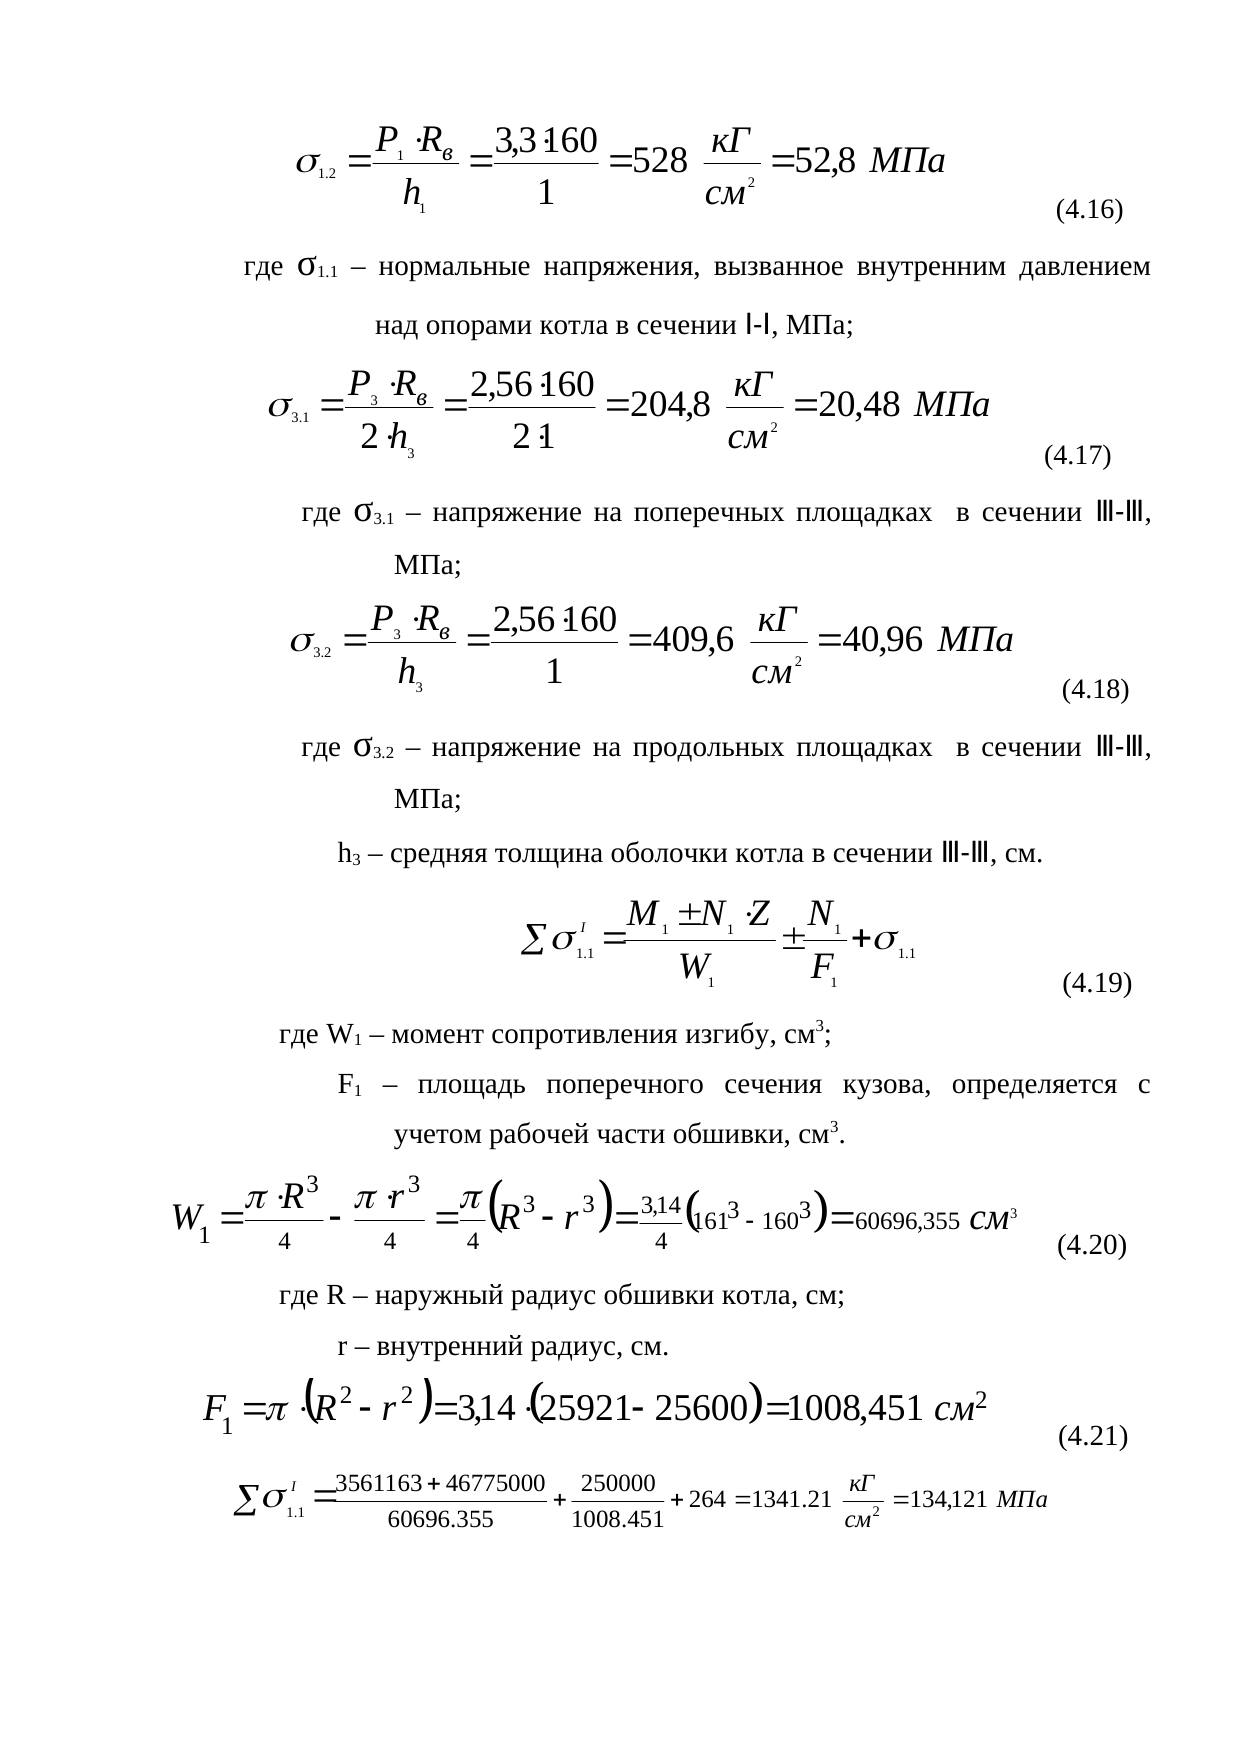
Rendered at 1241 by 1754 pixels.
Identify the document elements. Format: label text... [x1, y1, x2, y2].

text (4.16) [131, 118, 1152, 224]
text где W1 – момент сопротивления изгибу, см3; [244, 1016, 1152, 1049]
text (4.18) [131, 597, 1152, 705]
text F1 – площадь поперечного сечения кузова, определяется с учетом рабочей части обшивки, см3. [337, 1066, 1152, 1150]
text (4.19) [337, 891, 1152, 999]
text r – внутренний радиус, см. [337, 1328, 1152, 1361]
text h3 – средняя толщина оболочки котла в сечении Ⅲ-Ⅲ, см. [337, 832, 1152, 871]
text где R – наружный радиус обшивки котла, см; [244, 1277, 1152, 1311]
text (4.20) [131, 1167, 1152, 1261]
text где σ3.1 – напряжение на поперечных площадках в сечении Ⅲ-Ⅲ, МПа; [244, 487, 1152, 581]
text где σ3.2 – напряжение на продольных площадках в сечении Ⅲ-Ⅲ, МПа; [244, 721, 1152, 815]
text (4.21) [131, 1378, 1152, 1452]
text (4.17) [131, 363, 1152, 471]
text где σ1.1 – нормальные напряжения, вызванное внутренним давлением над опорами котла в сечении Ⅰ-Ⅰ, МПа; [244, 240, 1152, 343]
